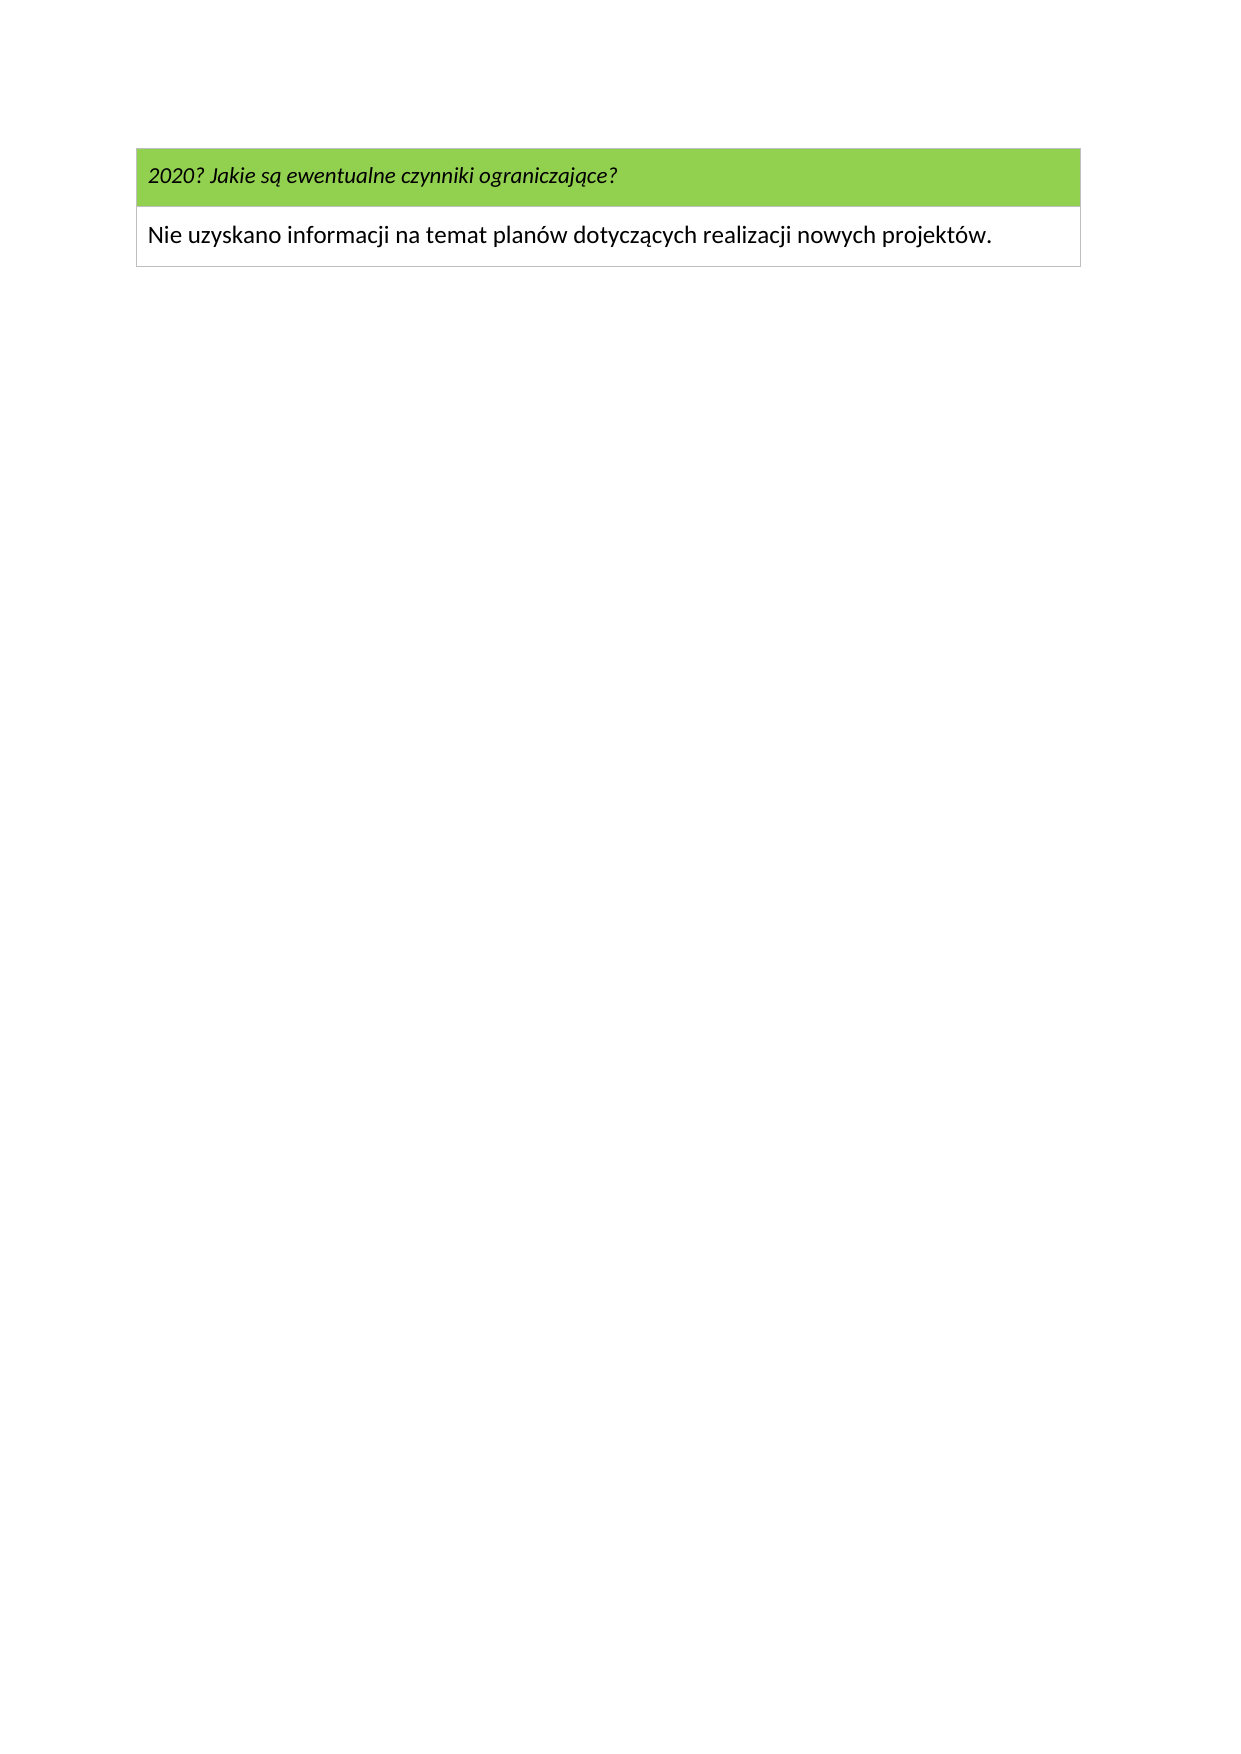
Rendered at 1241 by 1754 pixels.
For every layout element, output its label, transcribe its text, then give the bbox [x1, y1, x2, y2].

table_cell Nie uzyskano informacji na temat planów dotyczących realizacji nowych projektów. [137, 207, 1080, 266]
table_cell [137, 149, 1080, 206]
